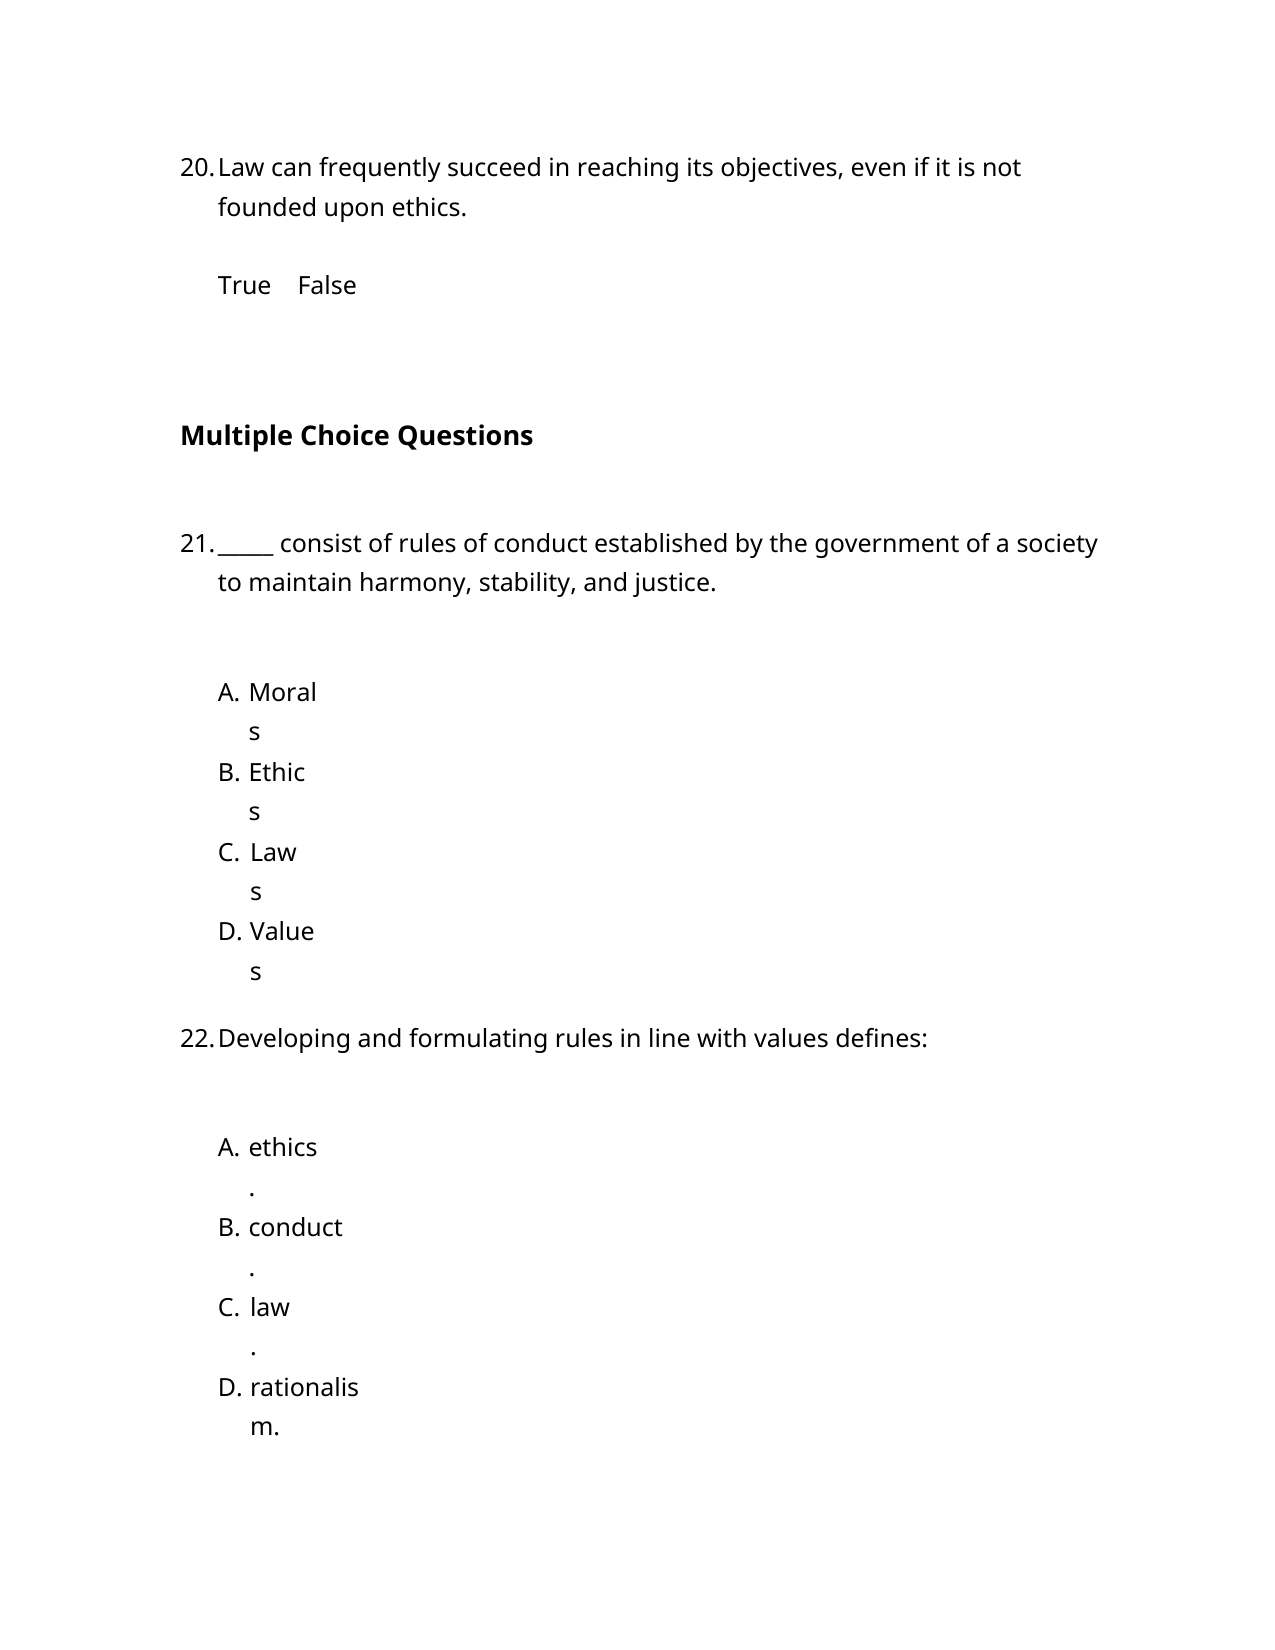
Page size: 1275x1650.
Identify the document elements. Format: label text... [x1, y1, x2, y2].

table_header 20. [180, 150, 218, 305]
table_header Law can frequently succeed in reaching its objectives, even if it is not founded upon ethics. True False [218, 150, 1125, 305]
table_header 21. [180, 526, 218, 991]
table_header Developing and formulating rules in line with values defines: [218, 1021, 1125, 1447]
table_header _____ consist of rules of conduct established by the government of a society to maintain harmony, stability, and justice. [218, 526, 1125, 991]
table_header 22. [180, 1021, 218, 1447]
text Multiple Choice Questions [180, 389, 1125, 495]
